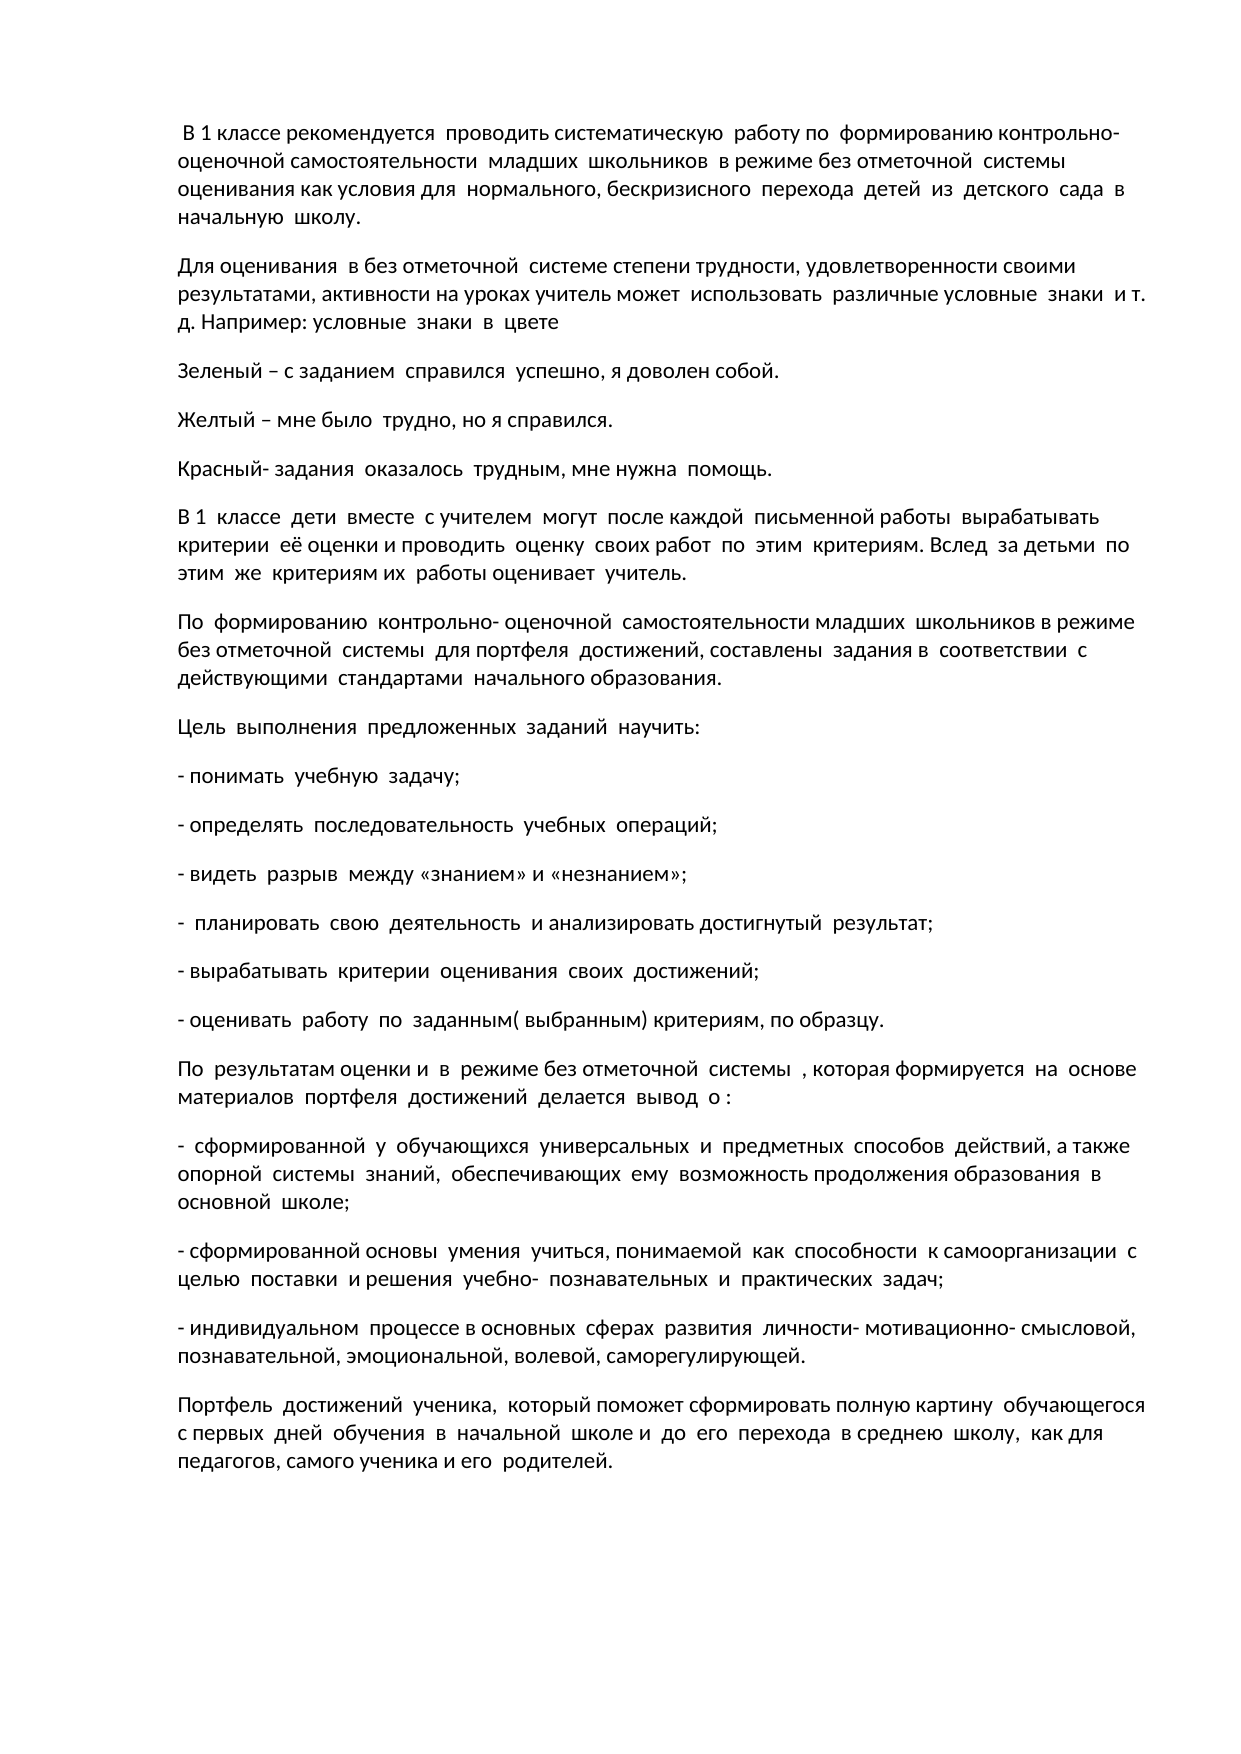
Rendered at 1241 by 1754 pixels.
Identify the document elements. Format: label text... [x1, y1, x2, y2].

text - оценивать работу по заданным( выбранным) критериям, по образцу. [177, 1005, 1152, 1033]
text В 1 классе рекомендуется проводить систематическую работу по формированию контрольно- оценочной самостоятельности младших школьников в режиме без отметочной системы оценивания как условия для нормального, бескризисного перехода детей из детского сада в начальную школу. [177, 118, 1152, 230]
text - видеть разрыв между «знанием» и «незнанием»; [177, 859, 1152, 887]
text - определять последовательность учебных операций; [177, 810, 1152, 838]
text Для оценивания в без отметочной системе степени трудности, удовлетворенности своими результатами, активности на уроках учитель может использовать различные условные знаки и т. д. Например: условные знаки в цвете [177, 251, 1152, 335]
text - понимать учебную задачу; [177, 761, 1152, 789]
text - сформированной у обучающихся универсальных и предметных способов действий, а также опорной системы знаний, обеспечивающих ему возможность продолжения образования в основной школе; [177, 1131, 1152, 1215]
text Зеленый – с заданием справился успешно, я доволен собой. [177, 356, 1152, 384]
text По формированию контрольно- оценочной самостоятельности младших школьников в режиме без отметочной системы для портфеля достижений, составлены задания в соответствии с действующими стандартами начального образования. [177, 607, 1152, 691]
text Портфель достижений ученика, который поможет сформировать полную картину обучающегося с первых дней обучения в начальной школе и до его перехода в среднею школу, как для педагогов, самого ученика и его родителей. [177, 1390, 1152, 1474]
text - индивидуальном процессе в основных сферах развития личности- мотивационно- смысловой, познавательной, эмоциональной, волевой, саморегулирующей. [177, 1313, 1152, 1369]
text - вырабатывать критерии оценивания своих достижений; [177, 957, 1152, 984]
text Цель выполнения предложенных заданий научить: [177, 712, 1152, 740]
text - сформированной основы умения учиться, понимаемой как способности к самоорганизации с целью поставки и решения учебно- познавательных и практических задач; [177, 1236, 1152, 1292]
text Красный- задания оказалось трудным, мне нужна помощь. [177, 454, 1152, 482]
text - планировать свою деятельность и анализировать достигнутый результат; [177, 908, 1152, 936]
text По результатам оценки и в режиме без отметочной системы , которая формируется на основе материалов портфеля достижений делается вывод о : [177, 1054, 1152, 1110]
text В 1 классе дети вместе с учителем могут после каждой письменной работы вырабатывать критерии её оценки и проводить оценку своих работ по этим критериям. Вслед за детьми по этим же критериям их работы оценивает учитель. [177, 502, 1152, 587]
text Желтый – мне было трудно, но я справился. [177, 405, 1152, 433]
